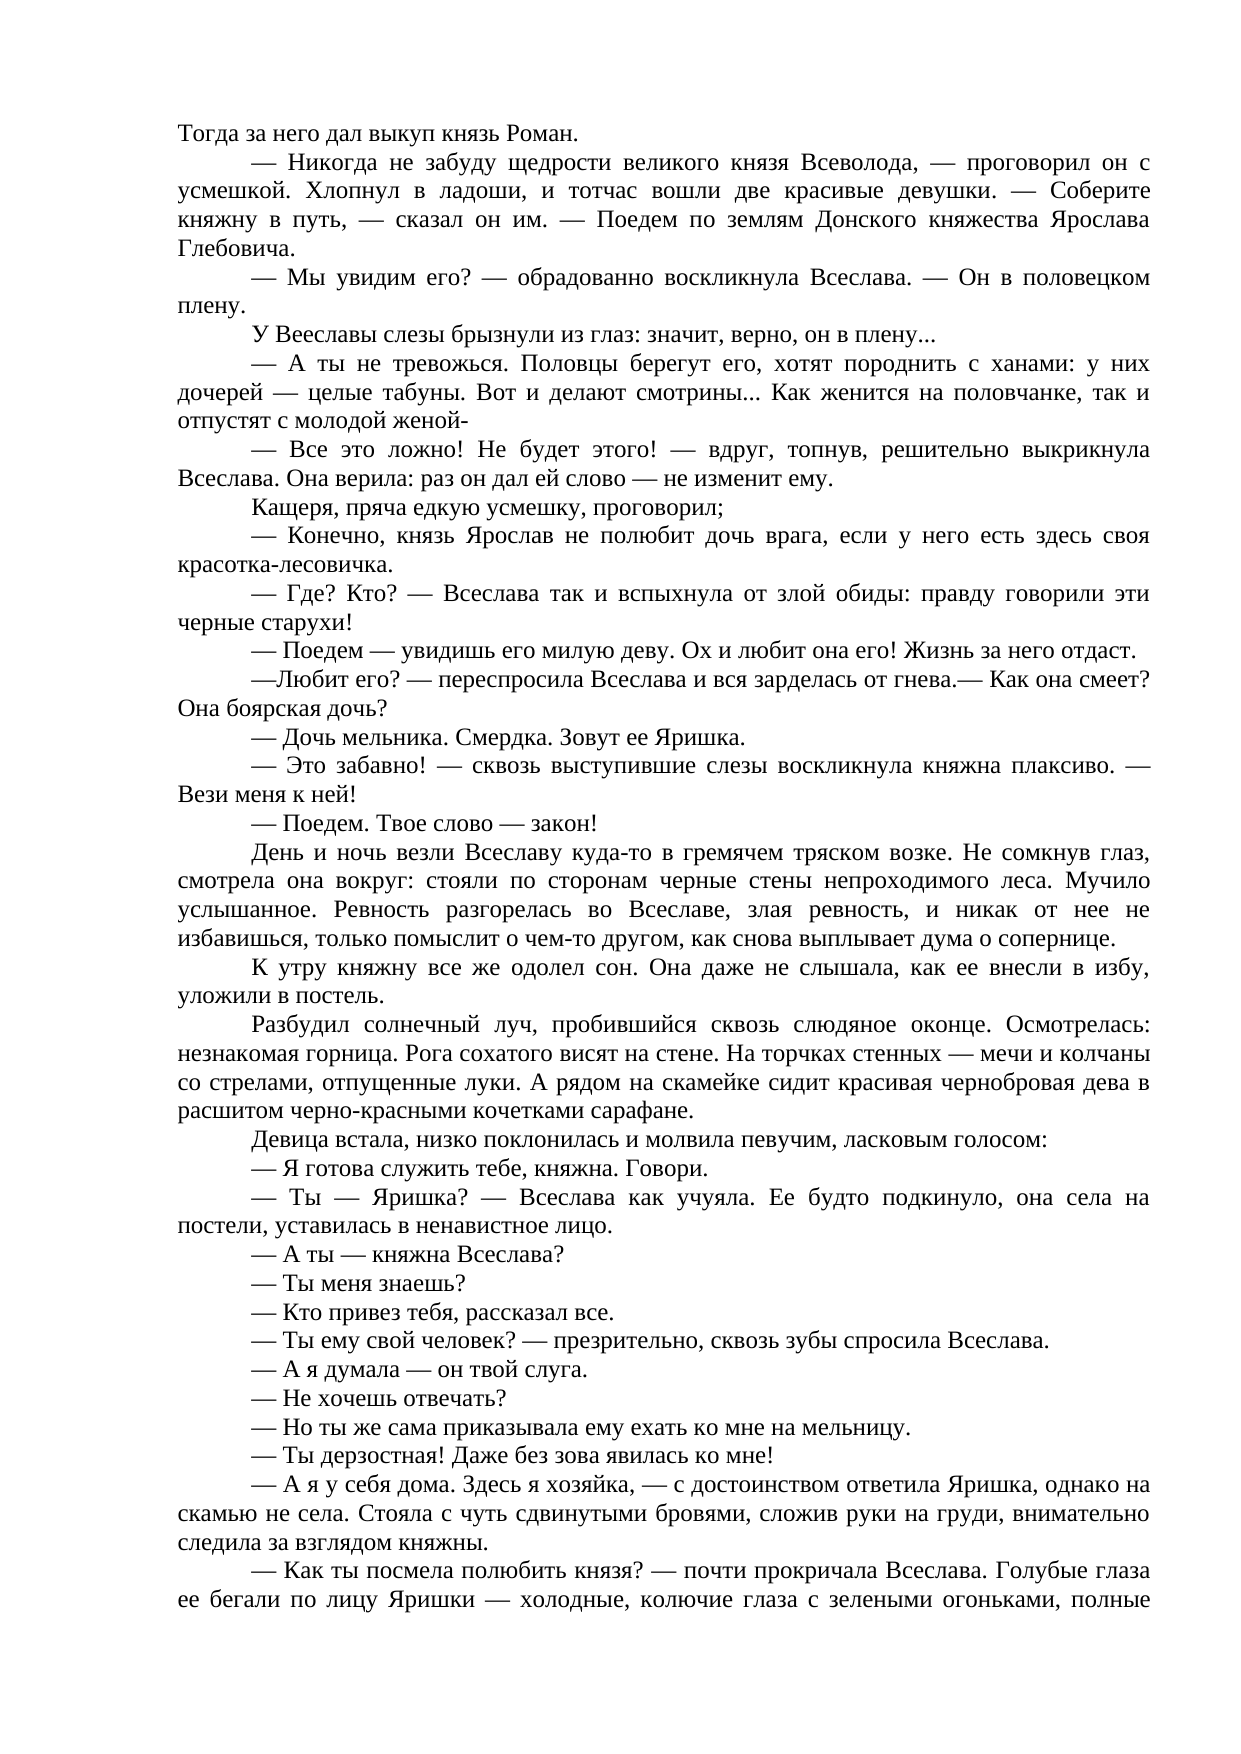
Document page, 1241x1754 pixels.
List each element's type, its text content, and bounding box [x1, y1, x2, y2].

text — А ты — княжна Всеслава? [177, 1239, 1152, 1268]
text — Все это ложно! Не будет этого! — вдруг, топнув, решительно выкрикнула Всеслава. Она верила: раз он дал ей слово — не изменит ему. [177, 434, 1152, 492]
text — Но ты же сама приказывала ему ехать ко мне на мельницу. [177, 1412, 1152, 1441]
text — Дочь мельника. Смердка. Зовут ее Яришка. [177, 722, 1152, 751]
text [177, 1556, 1152, 1613]
text — Никогда не забуду щедрости великого князя Всеволода, — проговорил он с усмешкой. Хлопнул в ладоши, и тотчас вошли две красивые девушки. — Соберите княжну в путь, — сказал он им. — Поедем по землям Донского княжества Ярослава Глебовича. [177, 147, 1152, 262]
text День и ночь везли Всеславу куда-то в гремячем тряском возке. Не сомкнув глаз, смотрела она вокруг: стояли по сторонам черные стены непроходимого леса. Мучило услышанное. Ревность разгорелась во Всеславе, злая ревность, и никак от нее не избавишься, только помыслит о чем-то другом, как снова выплывает дума о сопернице. [177, 837, 1152, 952]
text — А я думала — он твой слуга. [177, 1354, 1152, 1383]
text — Поедем. Твое слово — закон! [177, 808, 1152, 837]
text Девица встала, низко поклонилась и молвила певучим, ласковым голосом: [177, 1124, 1152, 1153]
text —Любит его? — переспросила Всеслава и вся зарделась от гнева.— Как она смеет? Она боярская дочь? [177, 664, 1152, 722]
text Кащеря, пряча едкую усмешку, проговорил; [177, 492, 1152, 521]
text — Это забавно! — сквозь выступившие слезы воскликнула княжна плаксиво. — Вези меня к ней! [177, 751, 1152, 808]
text Разбудил солнечный луч, пробившийся сквозь слюдяное оконце. Осмотрелась: незнакомая горница. Рога сохатого висят на стене. На торчках стенных — мечи и колчаны со стрелами, отпущенные луки. А рядом на скамейке сидит красивая чернобровая дева в расшитом черно-красными кочетками сарафане. [177, 1009, 1152, 1124]
text — Я готова служить тебе, княжна. Говори. [177, 1153, 1152, 1182]
text — Ты — Яришка? — Всеслава как учуяла. Ее будто подкинуло, она села на постели, уставилась в ненавистное лицо. [177, 1182, 1152, 1239]
text — Ты дерзостная! Даже без зова явилась ко мне! [177, 1441, 1152, 1469]
text — Ты ему свой человек? — презрительно, сквозь зубы спросила Всеслава. [177, 1326, 1152, 1354]
text — Кто привез тебя, рассказал все. [177, 1297, 1152, 1326]
text — Не хочешь отвечать? [177, 1383, 1152, 1412]
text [177, 118, 1152, 147]
text — Конечно, князь Ярослав не полюбит дочь врага, если у него есть здесь своя красотка-лесовичка. [177, 521, 1152, 578]
text — Мы увидим его? — обрадованно воскликнула Всеслава. — Он в половецком плену. [177, 262, 1152, 319]
text — А ты не тревожься. Половцы берегут его, хотят породнить с ханами: у них дочерей — целые табуны. Вот и делают смотрины... Как женится на половчанке, так и отпустят с молодой женой- [177, 348, 1152, 434]
text К утру княжну все же одолел сон. Она даже не слышала, как ее внесли в избу, уложили в постель. [177, 952, 1152, 1009]
text — Где? Кто? — Всеслава так и вспыхнула от злой обиды: правду говорили эти черные старухи! [177, 578, 1152, 636]
text — Ты меня знаешь? [177, 1268, 1152, 1297]
text — А я у себя дома. Здесь я хозяйка, — с достоинством ответила Яришка, однако на скамью не села. Стояла с чуть сдвинутыми бровями, сложив руки на груди, внимательно следила за взглядом княжны. [177, 1469, 1152, 1556]
text У Вееславы слезы брызнули из глаз: значит, верно, он в плену... [177, 319, 1152, 348]
text — Поедем — увидишь его милую деву. Ох и любит она его! Жизнь за него отдаст. [177, 636, 1152, 664]
